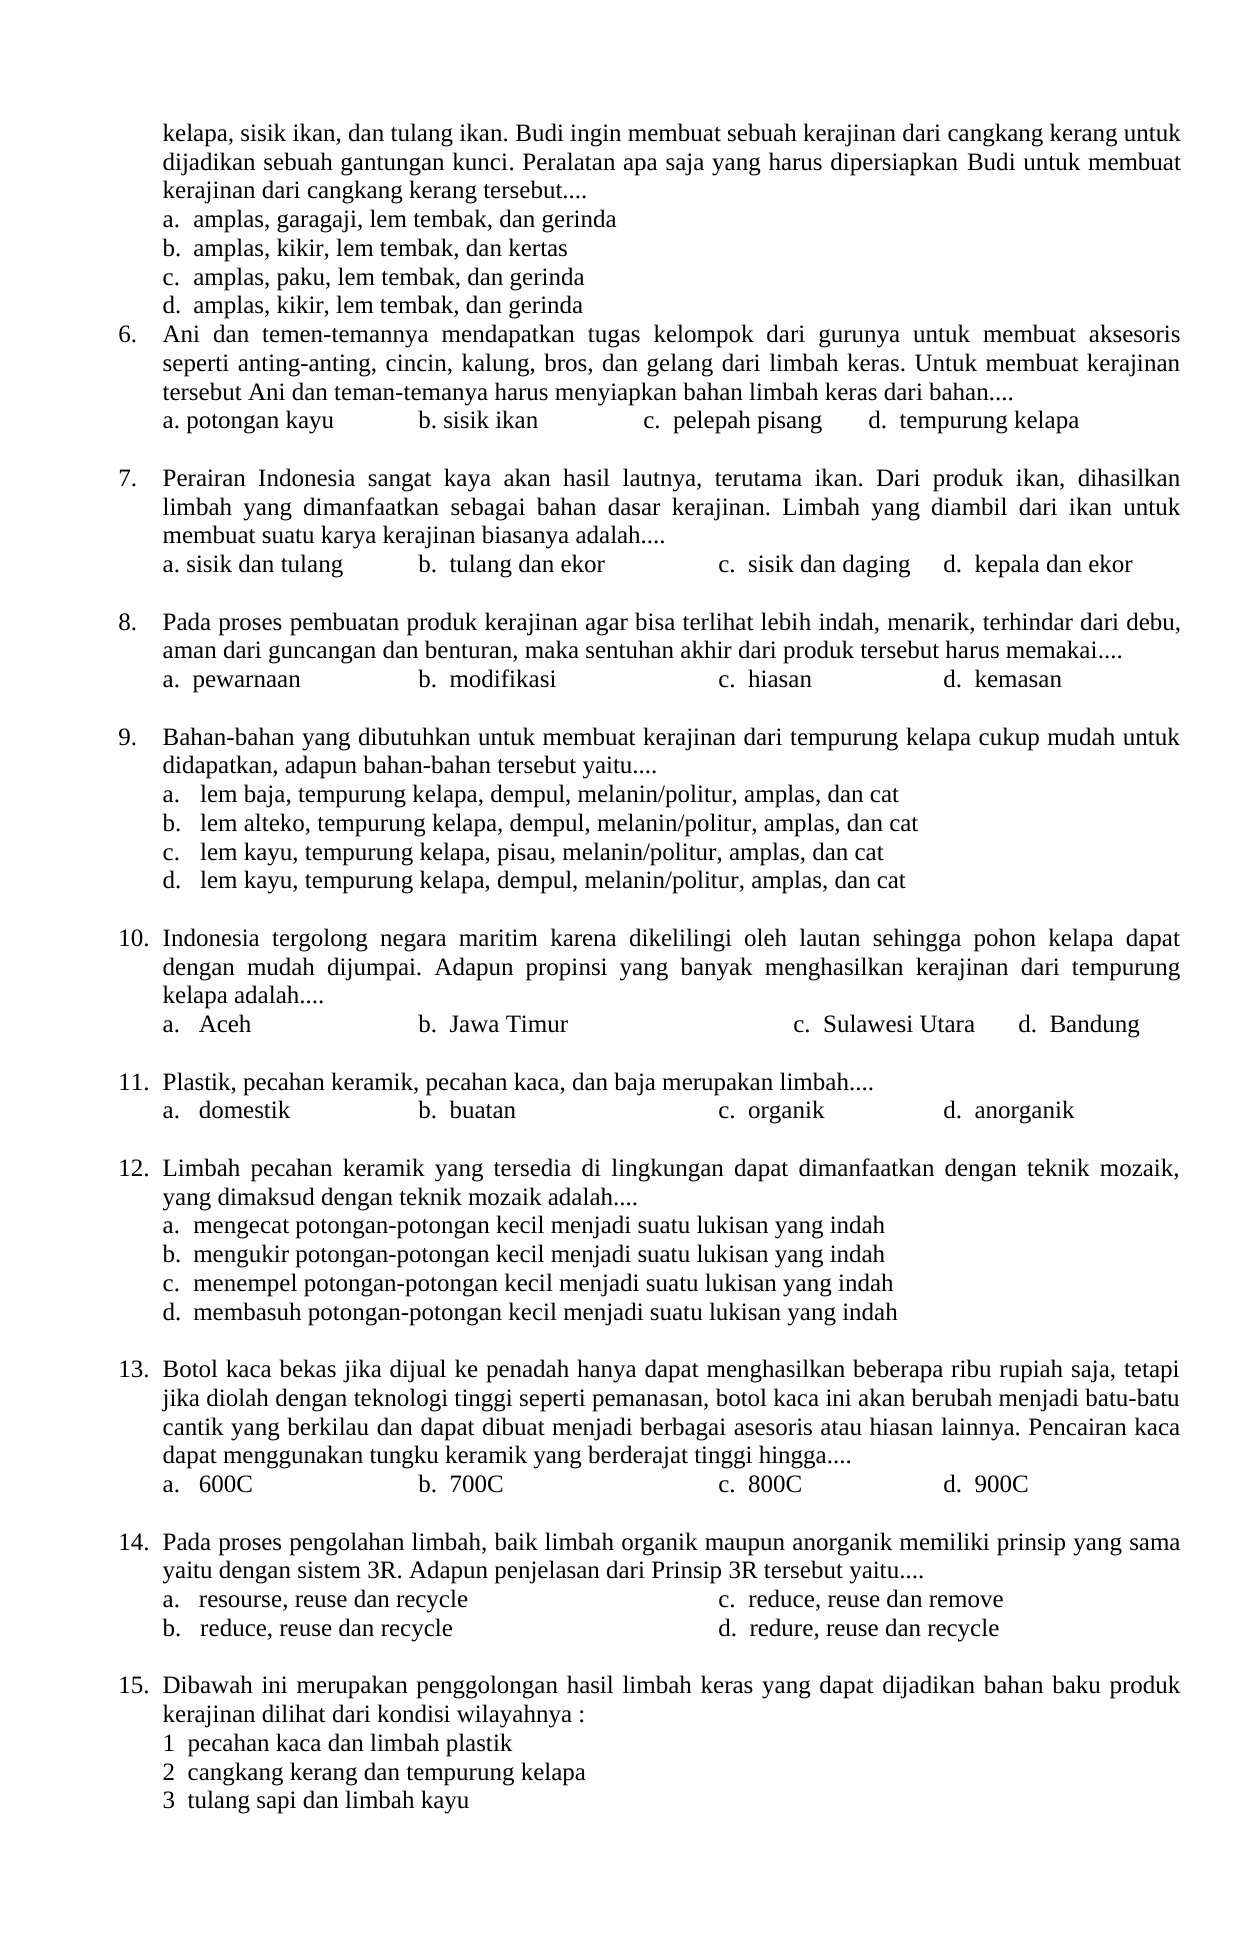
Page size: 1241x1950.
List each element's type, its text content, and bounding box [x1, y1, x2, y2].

text 1 pecahan kaca dan limbah plastik [118, 1728, 1181, 1757]
list a. potongan kayu b. sisik ikan c. pelepah pisang d. tempurung kelapa [162, 406, 1181, 434]
list Bahan-bahan yang dibutuhkan untuk membuat kerajinan dari tempurung kelapa cukup mudah untuk didapatkan, adapun bahan-bahan tersebut yaitu.... [118, 722, 1181, 779]
text a. Aceh b. Jawa Timur c. Sulawesi Utara d. Bandung [118, 1009, 1181, 1038]
text 3 tulang sapi dan limbah kayu [118, 1786, 1181, 1814]
text a. resourse, reuse dan recycle c. reduce, reuse dan remove [118, 1584, 1181, 1613]
text 2 cangkang kerang dan tempurung kelapa [118, 1757, 1181, 1786]
list lem alteko, tempurung kelapa, dempul, melanin/politur, amplas, dan cat [162, 808, 1181, 837]
list Ani dan temen-temannya mendapatkan tugas kelompok dari gurunya untuk membuat aksesoris seperti anting-anting, cincin, kalung, bros, dan gelang dari limbah keras. Untuk membuat kerajinan tersebut Ani dan teman-temanya harus menyiapkan bahan limbah keras dari bahan.... [118, 319, 1181, 406]
list mengecat potongan-potongan kecil menjadi suatu lukisan yang indah [162, 1211, 1181, 1239]
list amplas, paku, lem tembak, dan gerinda [162, 262, 1181, 291]
list Indonesia tergolong negara maritim karena dikelilingi oleh lautan sehingga pohon kelapa dapat dengan mudah dijumpai. Adapun propinsi yang banyak menghasilkan kerajinan dari tempurung kelapa adalah.... [118, 923, 1181, 1009]
list amplas, kikir, lem tembak, dan kertas [162, 233, 1181, 262]
list Plastik, pecahan keramik, pecahan kaca, dan baja merupakan limbah.... [118, 1067, 1181, 1096]
list Pada proses pembuatan produk kerajinan agar bisa terlihat lebih indah, menarik, terhindar dari debu, aman dari guncangan dan benturan, maka sentuhan akhir dari produk tersebut harus memakai.... [118, 607, 1181, 664]
list Pada proses pengolahan limbah, baik limbah organik maupun anorganik memiliki prinsip yang sama yaitu dengan sistem 3R. Adapun penjelasan dari Prinsip 3R tersebut yaitu.... [118, 1527, 1181, 1584]
list lem kayu, tempurung kelapa, pisau, melanin/politur, amplas, dan cat [162, 837, 1181, 866]
list amplas, kikir, lem tembak, dan gerinda [162, 291, 1181, 319]
text a. 600C b. 700C c. 800C d. 900C [118, 1469, 1181, 1498]
text a. sisik dan tulang b. tulang dan ekor c. sisik dan daging d. kepala dan ekor [118, 549, 1181, 578]
list mengukir potongan-potongan kecil menjadi suatu lukisan yang indah [162, 1239, 1181, 1268]
list Dibawah ini merupakan penggolongan hasil limbah keras yang dapat dijadikan bahan baku produk kerajinan dilihat dari kondisi wilayahnya : [118, 1671, 1181, 1728]
text a. domestik b. buatan c. organik d. anorganik [118, 1096, 1181, 1124]
list lem kayu, tempurung kelapa, dempul, melanin/politur, amplas, dan cat [162, 866, 1181, 894]
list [118, 118, 1181, 204]
list lem baja, tempurung kelapa, dempul, melanin/politur, amplas, dan cat [162, 779, 1181, 808]
list Botol kaca bekas jika dijual ke penadah hanya dapat menghasilkan beberapa ribu rupiah saja, tetapi jika diolah dengan teknologi tinggi seperti pemanasan, botol kaca ini akan berubah menjadi batu-batu cantik yang berkilau dan dapat dibuat menjadi berbagai asesoris atau hiasan lainnya. Pencairan kaca dapat menggunakan tungku keramik yang berderajat tinggi hingga.... [118, 1354, 1181, 1469]
list Limbah pecahan keramik yang tersedia di lingkungan dapat dimanfaatkan dengan teknik mozaik, yang dimaksud dengan teknik mozaik adalah.... [118, 1153, 1181, 1211]
list amplas, garagaji, lem tembak, dan gerinda [162, 204, 1181, 233]
list membasuh potongan-potongan kecil menjadi suatu lukisan yang indah [162, 1297, 1181, 1326]
text b. reduce, reuse dan recycle d. redure, reuse dan recycle [118, 1613, 1181, 1642]
list menempel potongan-potongan kecil menjadi suatu lukisan yang indah [162, 1268, 1181, 1297]
text a. pewarnaan b. modifikasi c. hiasan d. kemasan [118, 664, 1181, 693]
list Perairan Indonesia sangat kaya akan hasil lautnya, terutama ikan. Dari produk ikan, dihasilkan limbah yang dimanfaatkan sebagai bahan dasar kerajinan. Limbah yang diambil dari ikan untuk membuat suatu karya kerajinan biasanya adalah.... [118, 463, 1181, 549]
